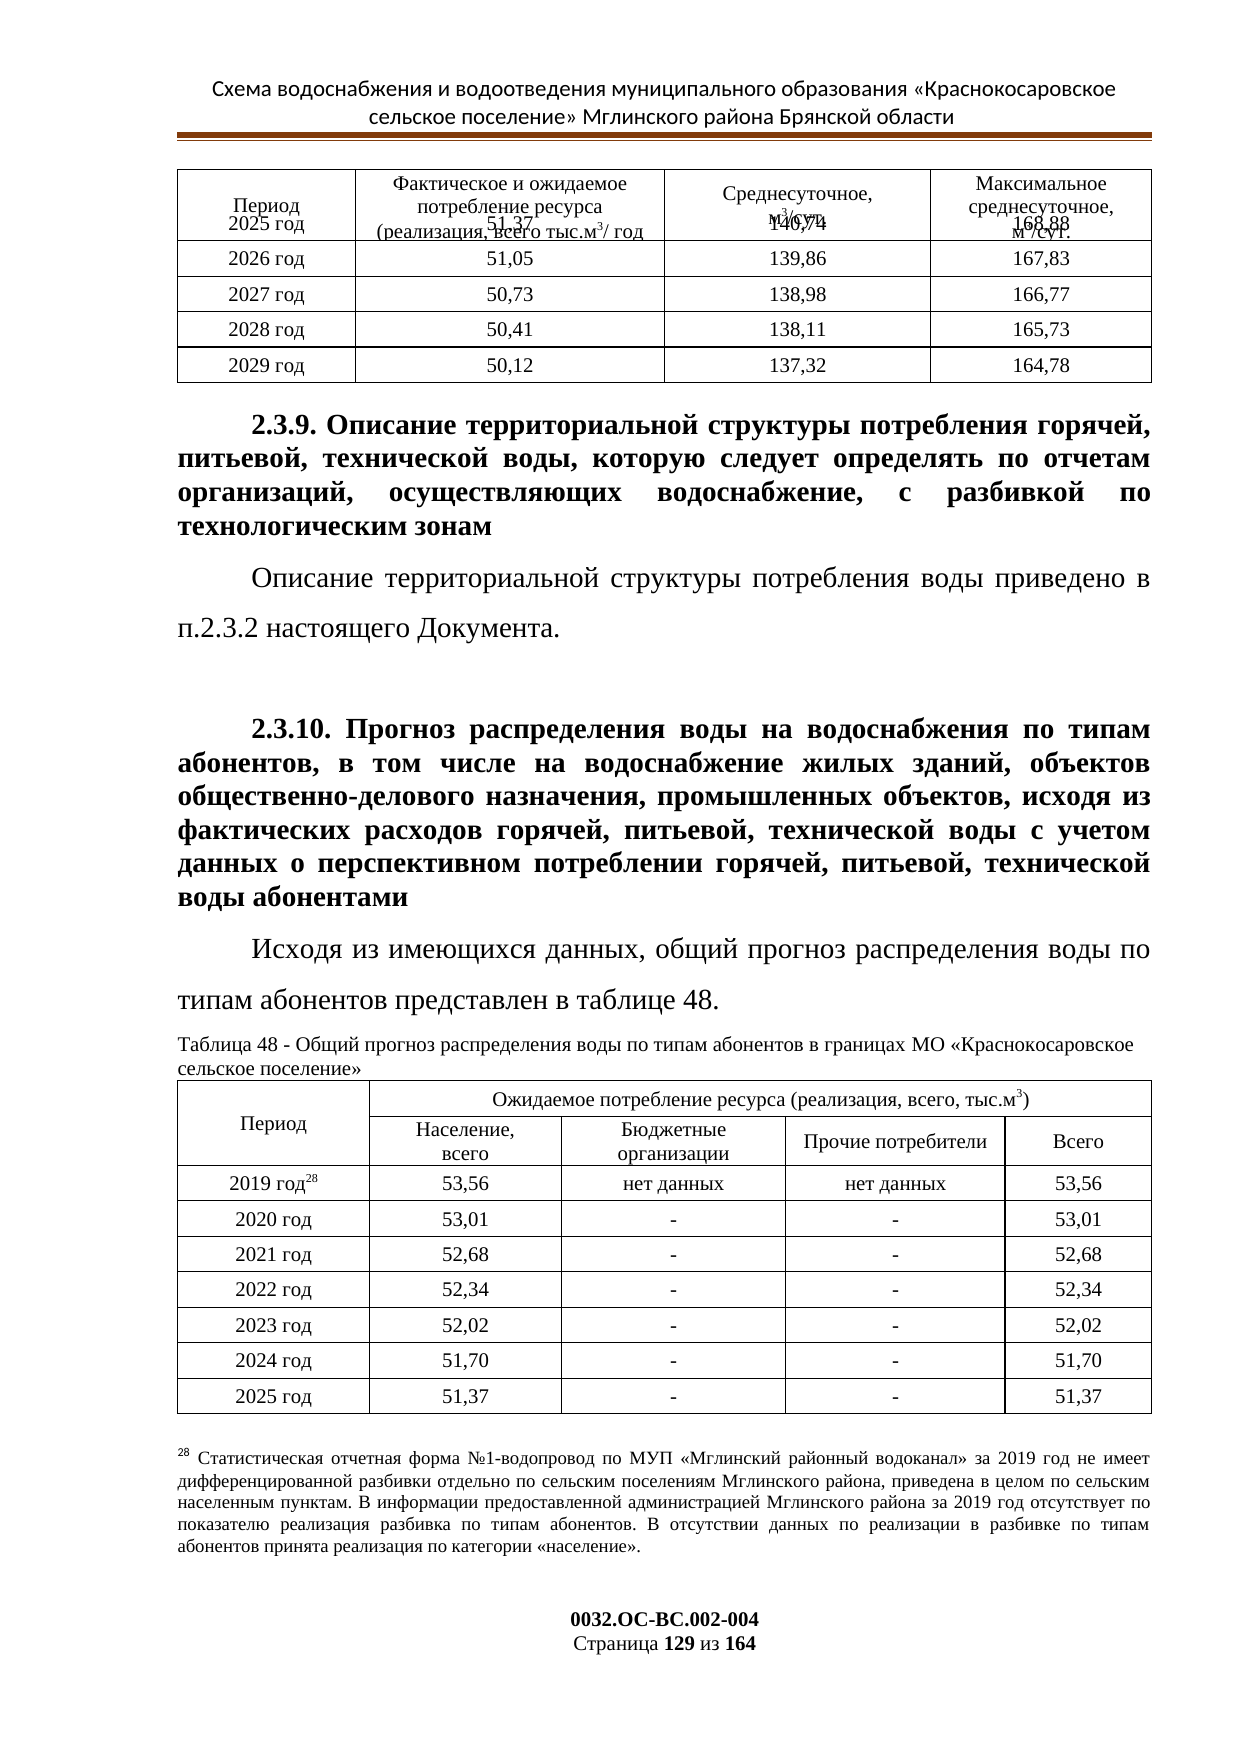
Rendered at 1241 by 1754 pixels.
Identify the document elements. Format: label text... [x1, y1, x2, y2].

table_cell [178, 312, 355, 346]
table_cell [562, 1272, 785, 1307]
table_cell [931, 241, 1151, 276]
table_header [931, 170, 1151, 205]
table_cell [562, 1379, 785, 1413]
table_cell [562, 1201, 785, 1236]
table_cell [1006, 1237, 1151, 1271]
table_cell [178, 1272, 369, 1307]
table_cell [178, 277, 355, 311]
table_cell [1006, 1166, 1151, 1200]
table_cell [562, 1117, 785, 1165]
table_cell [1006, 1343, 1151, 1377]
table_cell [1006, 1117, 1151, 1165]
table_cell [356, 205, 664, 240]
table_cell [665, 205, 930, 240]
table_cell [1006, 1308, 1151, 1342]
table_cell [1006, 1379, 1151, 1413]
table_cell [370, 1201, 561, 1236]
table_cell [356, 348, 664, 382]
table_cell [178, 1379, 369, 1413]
text Описание территориальной структуры потребления воды приведено в п.2.3.2 настоящего Документа. [177, 560, 1152, 644]
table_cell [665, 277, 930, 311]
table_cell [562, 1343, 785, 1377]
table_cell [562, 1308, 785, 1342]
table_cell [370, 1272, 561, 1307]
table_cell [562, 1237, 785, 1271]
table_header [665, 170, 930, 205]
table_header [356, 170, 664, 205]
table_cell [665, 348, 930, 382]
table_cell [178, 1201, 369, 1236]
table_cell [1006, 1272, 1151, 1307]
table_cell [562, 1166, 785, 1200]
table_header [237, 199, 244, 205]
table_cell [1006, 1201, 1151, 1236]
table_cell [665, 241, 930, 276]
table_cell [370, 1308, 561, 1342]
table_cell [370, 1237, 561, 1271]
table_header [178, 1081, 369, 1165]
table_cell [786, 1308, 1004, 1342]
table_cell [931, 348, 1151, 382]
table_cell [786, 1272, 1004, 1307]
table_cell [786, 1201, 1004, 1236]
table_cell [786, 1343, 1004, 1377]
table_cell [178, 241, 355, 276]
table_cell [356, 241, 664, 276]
text Таблица 48 - Общий прогноз распределения воды по типам абонентов в границах МО «Краснокосаровское сельское поселение» [177, 1032, 1134, 1080]
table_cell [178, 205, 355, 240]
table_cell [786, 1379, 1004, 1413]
text 2.3.9. Описание территориальной структуры потребления горячей, питьевой, технической воды, которую следует определять по отчетам организаций, осуществляющих водоснабжение, с разбивкой по технологическим зонам [177, 407, 1152, 541]
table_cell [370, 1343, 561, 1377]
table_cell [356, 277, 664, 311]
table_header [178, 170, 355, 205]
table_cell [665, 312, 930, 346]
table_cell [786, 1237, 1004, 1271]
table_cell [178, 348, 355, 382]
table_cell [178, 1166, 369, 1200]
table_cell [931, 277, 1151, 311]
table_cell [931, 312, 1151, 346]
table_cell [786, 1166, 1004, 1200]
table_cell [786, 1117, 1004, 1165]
text Исходя из имеющихся данных, общий прогноз распределения воды по типам абонентов представлен в таблице 48. [177, 932, 1152, 1016]
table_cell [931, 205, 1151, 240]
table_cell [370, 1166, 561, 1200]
text 2.3.10. Прогноз распределения воды на водоснабжения по типам абонентов, в том числе на водоснабжение жилых зданий, объектов общественно-делового назначения, промышленных объектов, исходя из фактических расходов горячей, питьевой, технической воды с учетом данных о перспективном потреблении горячей, питьевой, технической воды абонентами [177, 711, 1152, 912]
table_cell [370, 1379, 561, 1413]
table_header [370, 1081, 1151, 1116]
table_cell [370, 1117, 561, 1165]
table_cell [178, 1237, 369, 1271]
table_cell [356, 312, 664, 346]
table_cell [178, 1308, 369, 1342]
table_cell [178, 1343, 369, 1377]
